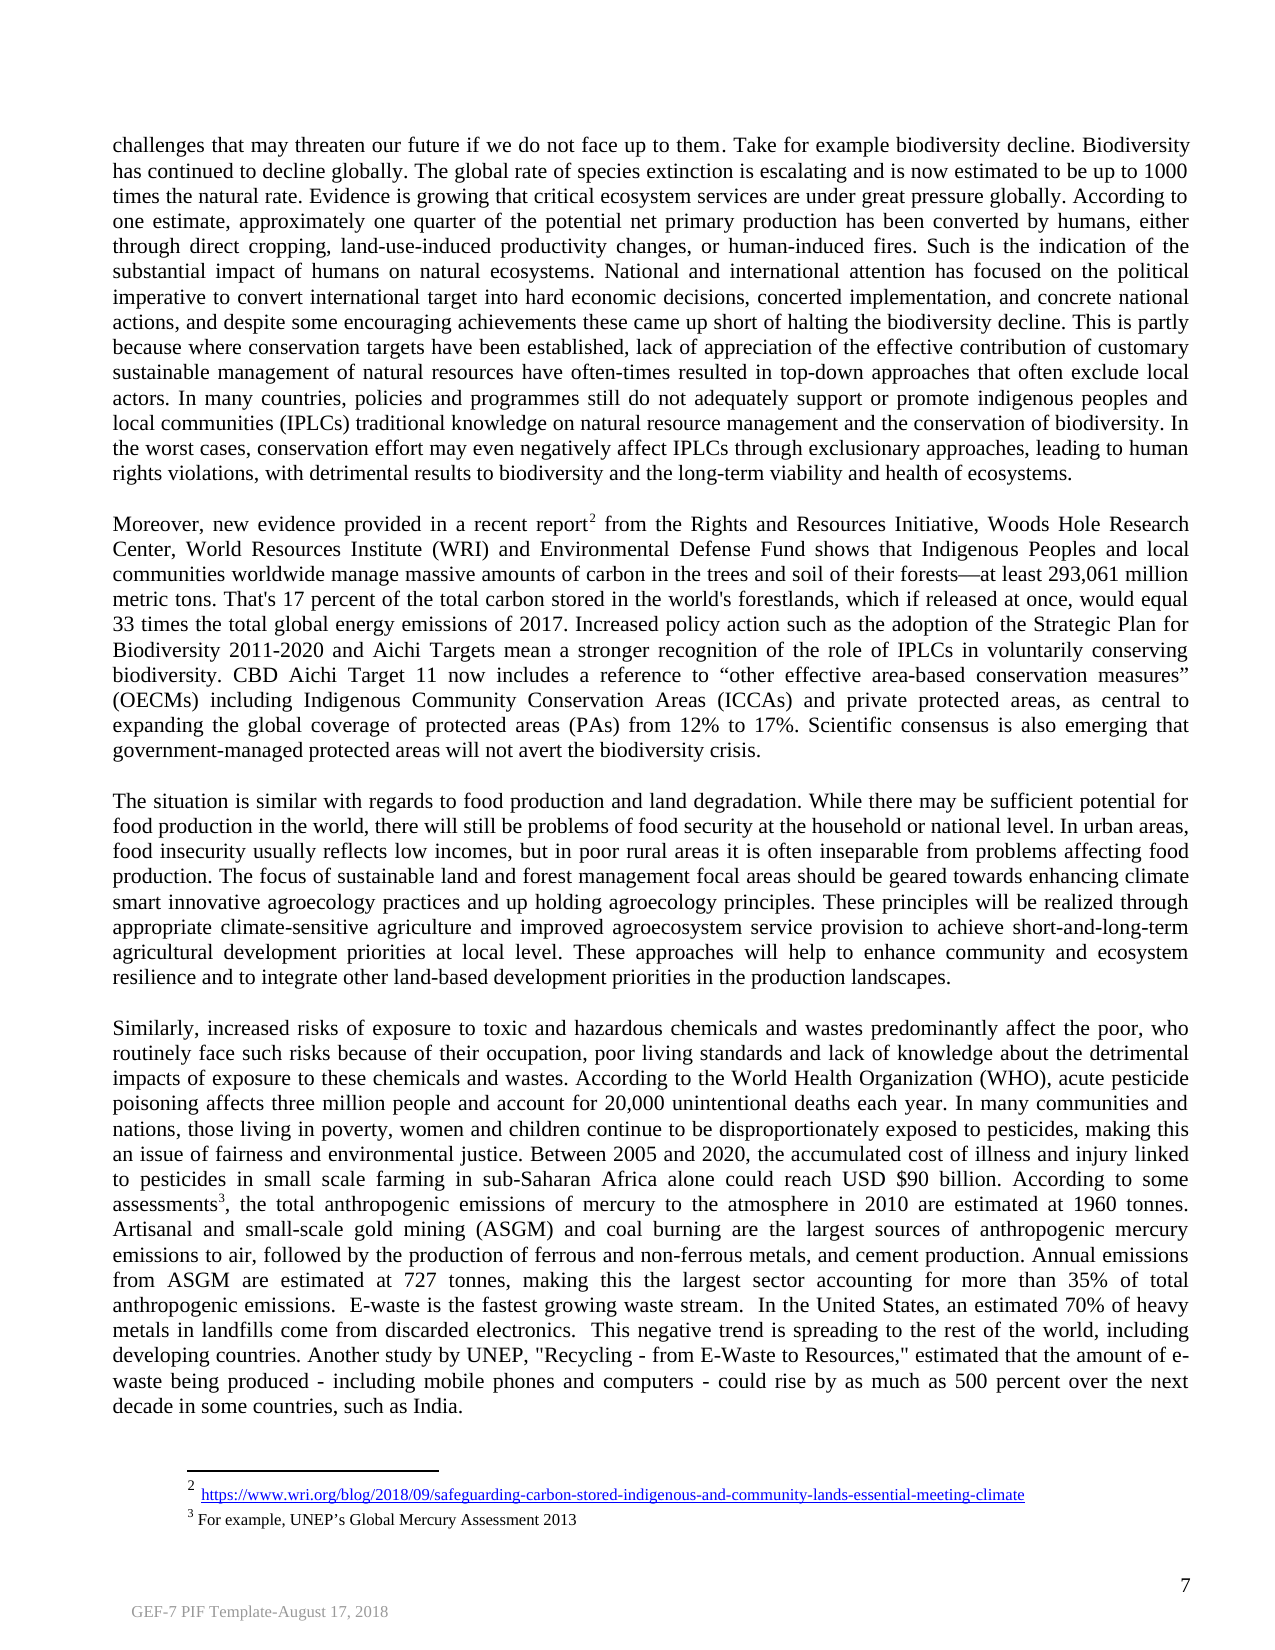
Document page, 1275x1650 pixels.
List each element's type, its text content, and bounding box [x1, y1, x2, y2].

text Moreover, new evidence provided in a recent report from the Rights and Resources Initiative, Woods Hole Research Center, World Resources Institute (WRI) and Environmental Defense Fund shows that Indigenous Peoples and local communities worldwide manage massive amounts of carbon in the trees and soil of their forests—at least 293,061 million metric tons. That's 17 percent of the total carbon stored in the world's forestlands, which if released at once, would equal 33 times the total global energy emissions of 2017. Increased policy action such as the adoption of the Strategic Plan for Biodiversity 2011-2020 and Aichi Targets mean a stronger recognition of the role of IPLCs in voluntarily conserving biodiversity. CBD Aichi Target 11 now includes a reference to “other effective area-based conservation measures” (OECMs) including Indigenous Community Conservation Areas (ICCAs) and private protected areas, as central to expanding the global coverage of protected areas (PAs) from 12% to 17%. Scientific consensus is also emerging that government-managed protected areas will not avert the biodiversity crisis. [112, 511, 1191, 763]
text Similarly, increased risks of exposure to toxic and hazardous chemicals and wastes predominantly affect the poor, who routinely face such risks because of their occupation, poor living standards and lack of knowledge about the detrimental impacts of exposure to these chemicals and wastes. According to the World Health Organization (WHO), acute pesticide poisoning affects three million people and account for 20,000 unintentional deaths each year. In many communities and nations, those living in poverty, women and children continue to be disproportionately exposed to pesticides, making this an issue of fairness and environmental justice. Between 2005 and 2020, the accumulated cost of illness and injury linked to pesticides in small scale farming in sub-Saharan Africa alone could reach USD $90 billion. According to some assessments, the total anthropogenic emissions of mercury to the atmosphere in 2010 are estimated at 1960 tonnes. Artisanal and small-scale gold mining (ASGM) and coal burning are the largest sources of anthropogenic mercury emissions to air, followed by the production of ferrous and non-ferrous metals, and cement production. Annual emissions from ASGM are estimated at 727 tonnes, making this the largest sector accounting for more than 35% of total anthropogenic emissions. E-waste is the fastest growing waste stream. In the United States, an estimated 70% of heavy metals in landfills come from discarded electronics. This negative trend is spreading to the rest of the world, including developing countries. Another study by UNEP, "Recycling - from E-Waste to Resources," estimated that the amount of e-waste being produced - including mobile phones and computers - could rise by as much as 500 percent over the next decade in some countries, such as India. [112, 1015, 1191, 1418]
text The situation is similar with regards to food production and land degradation. While there may be sufficient potential for food production in the world, there will still be problems of food security at the household or national level. In urban areas, food insecurity usually reflects low incomes, but in poor rural areas it is often inseparable from problems affecting food production. The focus of sustainable land and forest management focal areas should be geared towards enhancing climate smart innovative agroecology practices and up holding agroecology principles. These principles will be realized through appropriate climate-sensitive agriculture and improved agroecosystem service provision to achieve short-and-long-term agricultural development priorities at local level. These approaches will help to enhance community and ecosystem resilience and to integrate other land-based development priorities in the production landscapes. [112, 788, 1191, 989]
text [112, 132, 1191, 485]
